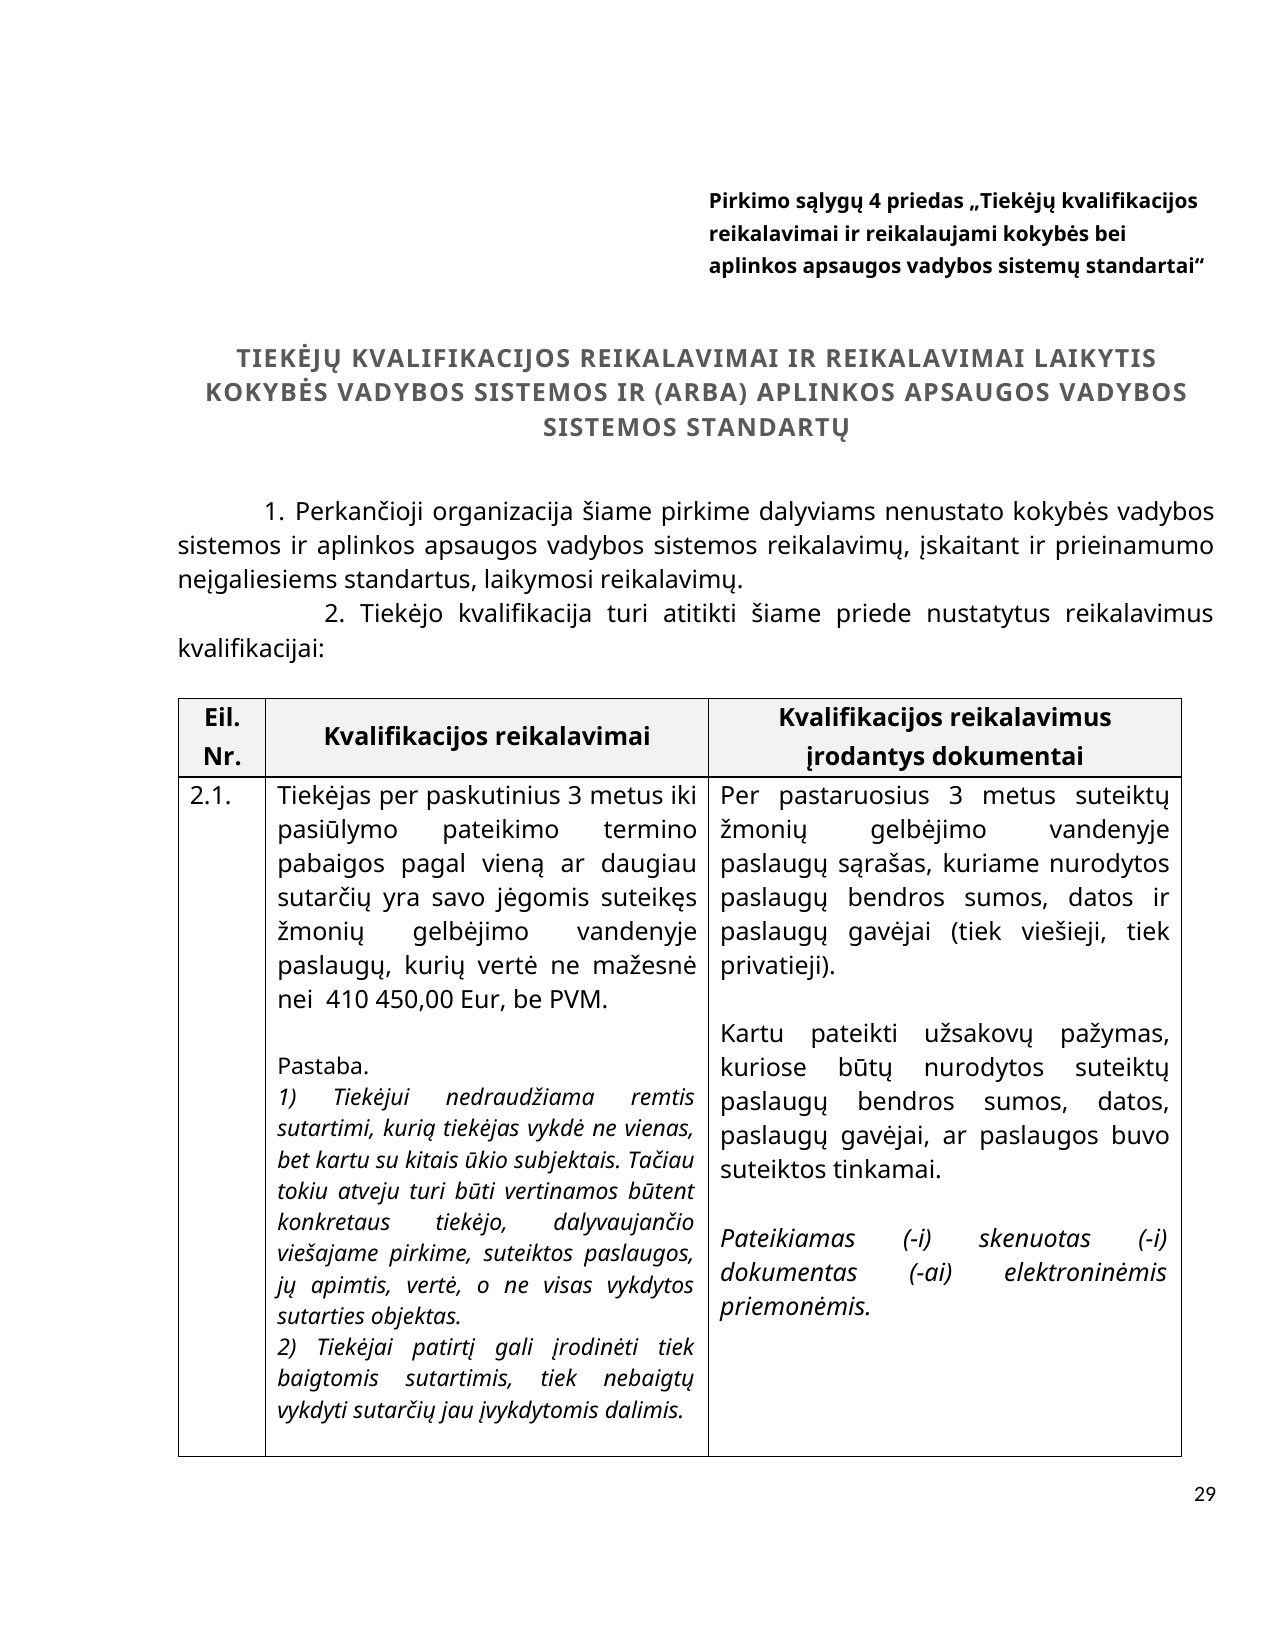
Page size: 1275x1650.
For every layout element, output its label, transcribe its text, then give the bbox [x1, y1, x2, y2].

subtitle TIEKĖJŲ KVALIFIKACIJOS REIKALAVIMAI IR REIKALAVIMAI LAIKYTIS KOKYBĖS VADYBOS SISTEMOS IR (ARBA) APLINKOS APSAUGOS VADYBOS SISTEMOS STANDARTŲ [177, 341, 1216, 443]
table_header Eil. Nr. [179, 699, 265, 776]
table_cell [266, 778, 708, 1456]
subtitle Pirkimo sąlygų 4 priedas „Tiekėjų kvalifikacijos reikalavimai ir reikalaujami kokybės bei aplinkos apsaugos vadybos sistemų standartai“ [709, 186, 1216, 280]
table_header Kvalifikacijos reikalavimus įrodantys dokumentai [709, 699, 1181, 776]
text 2. Tiekėjo kvalifikacija turi atitikti šiame priede nustatytus reikalavimus kvalifikacijai: [177, 596, 1216, 664]
text 1. Perkančioji organizacija šiame pirkime dalyviams nenustato kokybės vadybos sistemos ir aplinkos apsaugos vadybos sistemos reikalavimų, įskaitant ir prieinamumo neįgaliesiems standartus, laikymosi reikalavimų. [177, 494, 1216, 596]
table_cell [709, 778, 1181, 1456]
table_cell 2.1. [179, 778, 265, 1456]
table_header Kvalifikacijos reikalavimai [266, 699, 708, 776]
